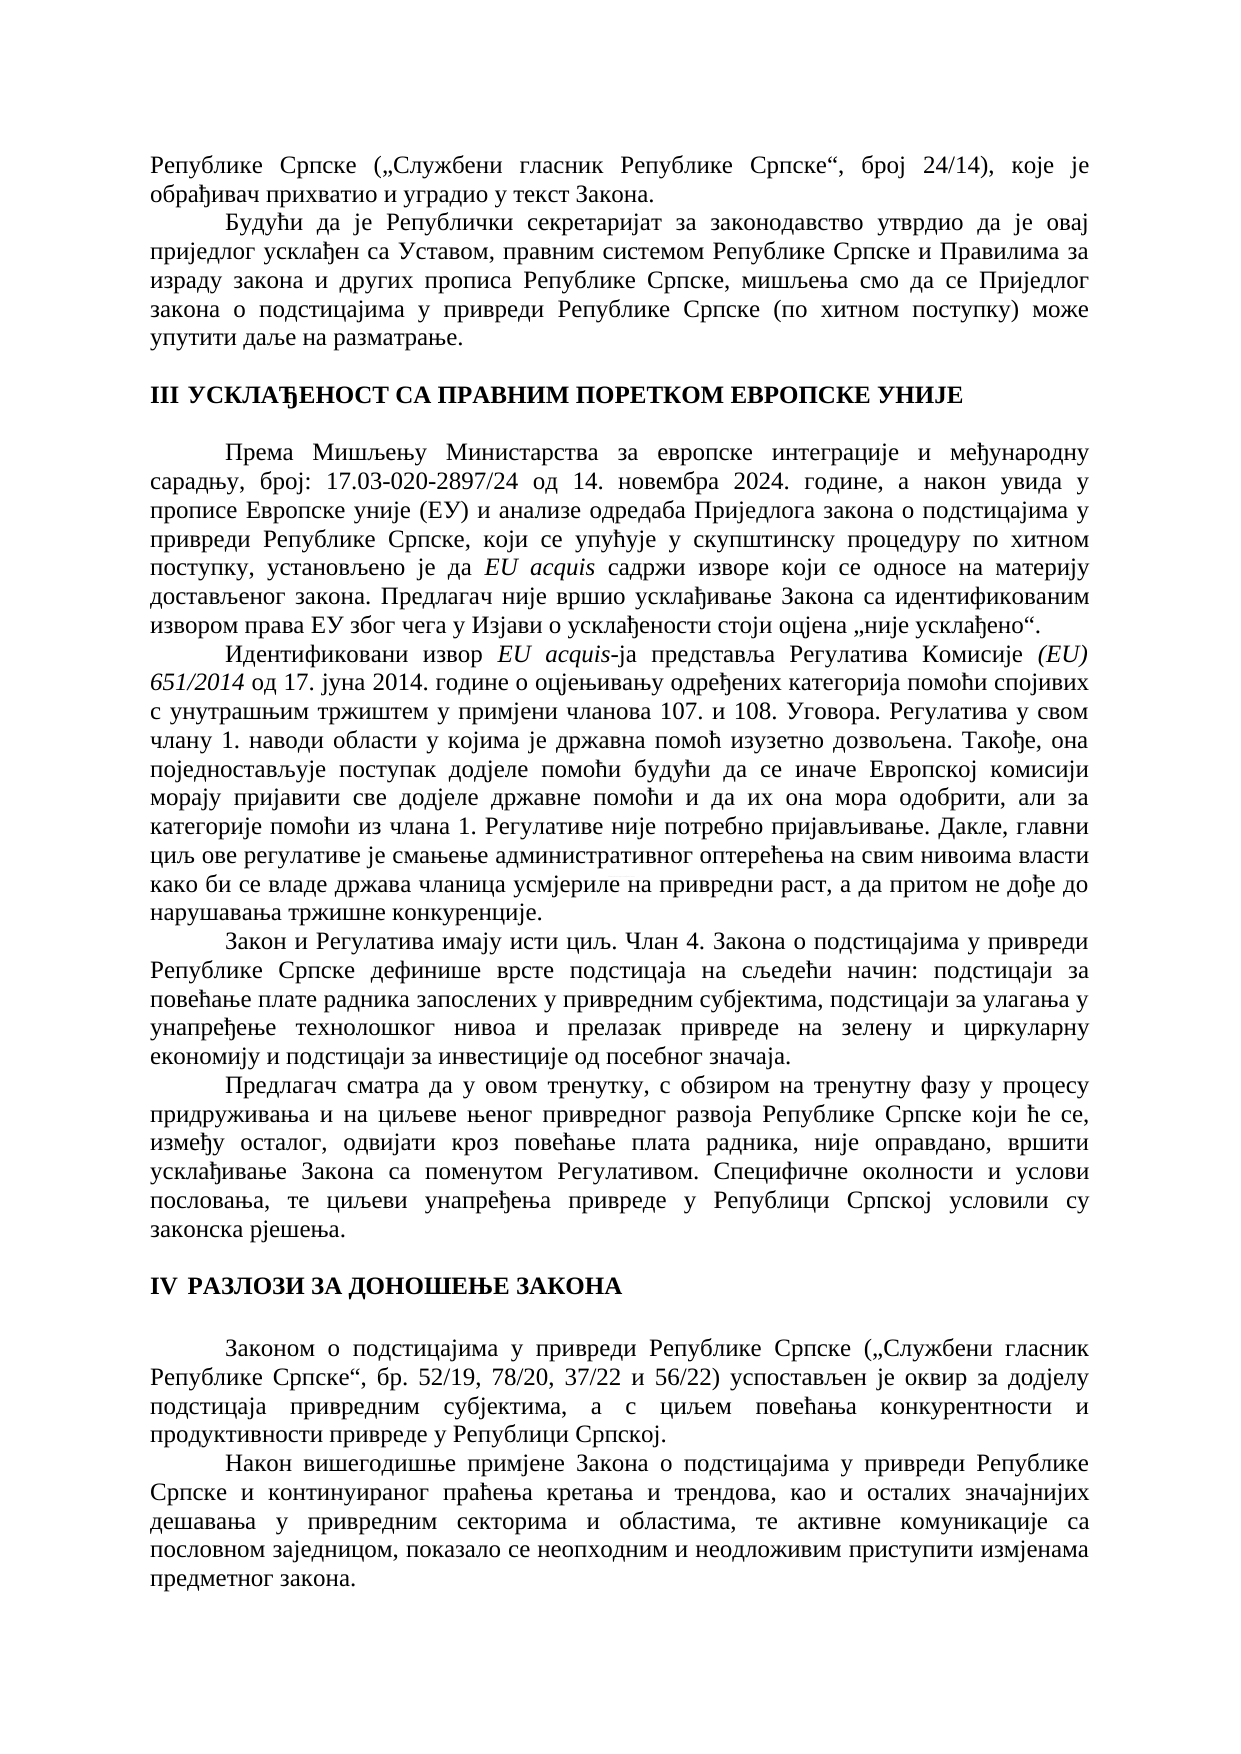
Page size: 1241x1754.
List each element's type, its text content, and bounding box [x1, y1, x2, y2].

text Будући да је Републички секретаријат за законодавство утврдио да је овај приједлог усклађен са Уставом, правним системом Републике Српске и Правилима за израду закона и других прописа Републике Српске, мишљења смо да се Приједлог закона о подстицајима у привреди Републике Српске (по хитном поступку) може упутити даље на разматрање. [150, 207, 1090, 351]
text Идентификовани извор EU acquis-ја представља Регулатива Комисије (EU) 651/2014 од 17. јуна 2014. године о оцјењивању одређених категорија помоћи спојивих с унутрашњим тржиштем у примјени чланова 107. и 108. Уговора. Регулатива у свом члану 1. наводи области у којима је државна помоћ изузетно дозвољена. Такође, она поједностављује поступак додјеле помоћи будући да се иначе Европској комисији морају пријавити све додјеле државне помоћи и да их она мора одобрити, али за категорије помоћи из члана 1. Регулативе није потребно пријављивање. Дакле, главни циљ ове регулативе је смањење административног оптерећења на свим нивоима власти како би се владе држава чланица усмјериле на привредни раст, а да притом не дође до нарушавања тржишне конкуренције. [150, 639, 1090, 926]
text Након вишегодишње примјене Закона о подстицајима у привреди Републике Српске и континуираног праћења кретања и трендова, као и осталих значајнијих дешавања у привредним секторима и областима, те активне комуникације са пословном заједницом, показало се неопходним и неодложивим приступити измјенама предметног закона. [150, 1448, 1090, 1592]
text Законом о подстицајима у привреди Републике Српске („Службени гласник Републике Српске“, бр. 52/19, 78/20, 37/22 и 56/22) успостављен је оквир за додјелу подстицаја привредним субјектима, а с циљем повећања конкурентности и продуктивности привреде у Републици Српској. [150, 1333, 1090, 1448]
text Према Мишљењу Министарства за европске интеграције и међународну сарадњу, број: 17.03-020-2897/24 од 14. новембра 2024. године, а након увида у прописе Европске уније (ЕУ) и анализе одредаба Приједлога закона о подстицајима у привреди Републике Српске, који се упућује у скупштинску процедуру по хитном поступку, установљено је да EU acquis садржи изворе који се односе на материју достављеног закона. Предлагач није вршио усклађивање Закона са идентификованим извором права ЕУ због чега у Изјави о усклађености стоји оцјена „није усклађено“. [150, 437, 1090, 639]
text Закон и Регулатива имају исти циљ. Члан 4. Закона о подстицајима у привреди Републике Српске дефинише врсте подстицаја на сљедећи начин: подстицаји за повећање плате радника запослених у привредним субјектима, подстицаји за улагања у унапређење технолошког нивоа и прелазак привреде на зелену и циркуларну економију и подстицаји за инвестиције од посебног значаја. [150, 926, 1090, 1070]
text Предлагач сматра да у овом тренутку, с обзиром на тренутну фазу у процесу придруживања и на циљеве њеног привредног развоја Републике Српске који ће се, између осталог, одвијати кроз повећање плата радника, није оправдано, вршити усклађивање Закона са поменутом Регулативом. Специфичне околности и услови пословања, те циљеви унапређења привреде у Републици Српској условили су законска рјешења. [150, 1070, 1090, 1242]
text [150, 150, 1090, 207]
text IV РАЗЛОЗИ ЗА ДОНОШЕЊЕ ЗАКОНА [150, 1271, 1090, 1300]
text III УСКЛАЂЕНОСТ СА ПРАВНИМ ПОРЕТКОМ ЕВРОПСКЕ УНИЈЕ [150, 380, 1090, 409]
